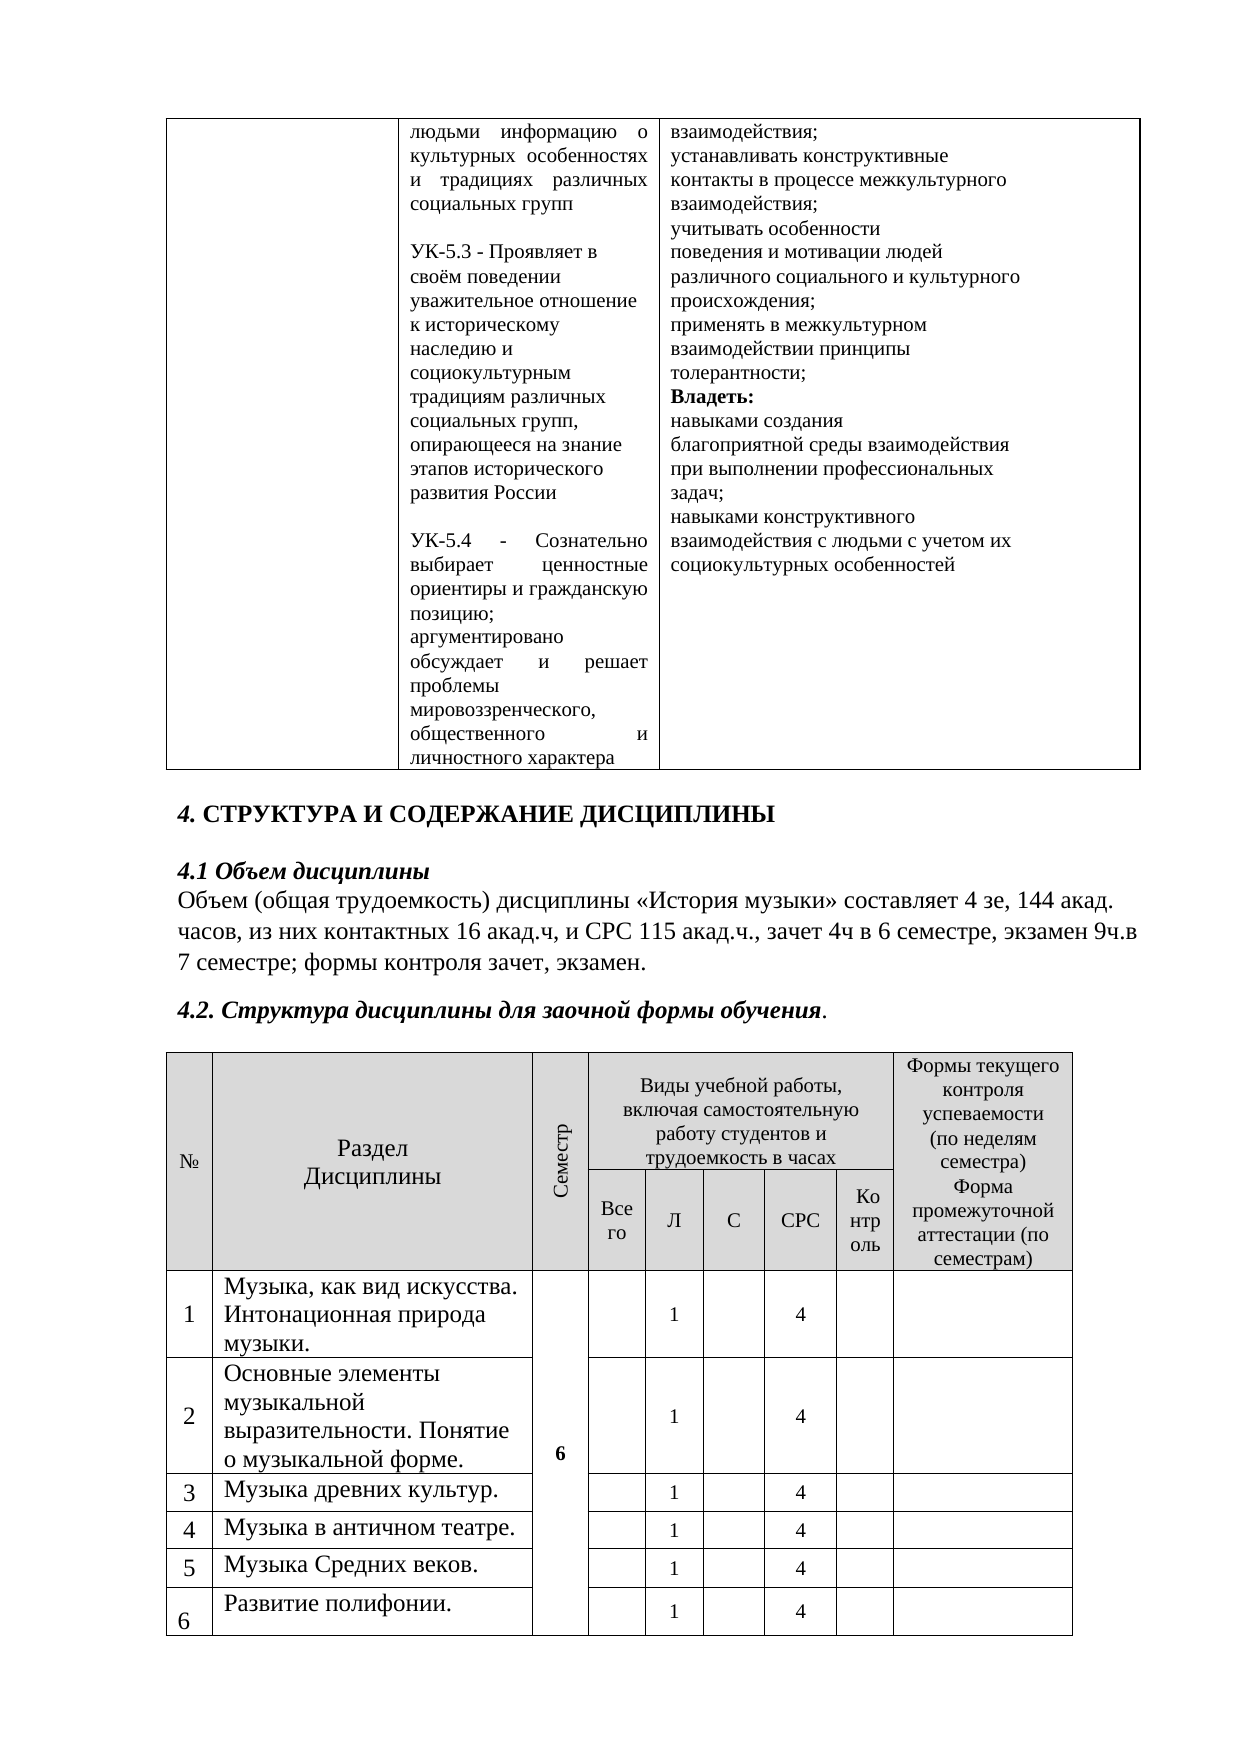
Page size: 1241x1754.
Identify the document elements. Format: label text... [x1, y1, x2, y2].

table_cell [589, 1271, 645, 1357]
table_cell 1 [646, 1474, 703, 1511]
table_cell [399, 119, 659, 769]
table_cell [167, 119, 398, 769]
table_cell 4 [167, 1512, 212, 1548]
table_cell Л [646, 1170, 703, 1270]
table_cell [660, 119, 1139, 769]
table_cell [589, 1358, 645, 1473]
table_cell Контроль [837, 1170, 893, 1270]
table_cell [837, 1271, 893, 1357]
table_cell [837, 1358, 893, 1473]
table_cell [837, 1474, 893, 1511]
table_cell [894, 1474, 1072, 1511]
table_cell [837, 1549, 893, 1587]
text 4.1 Объем дисциплины [177, 856, 1152, 885]
table_cell [894, 1549, 1072, 1587]
table_cell 1 [646, 1588, 703, 1635]
table_cell 5 [167, 1549, 212, 1587]
table_cell Всего [589, 1170, 645, 1270]
table_cell 4 [765, 1512, 836, 1548]
table_cell [704, 1549, 764, 1587]
table_cell [589, 1474, 645, 1511]
table_cell Музыка древних культур. [213, 1474, 532, 1511]
text 4.2. Структура дисциплины для заочной формы обучения. [177, 995, 1152, 1023]
table_cell 4 [765, 1271, 836, 1357]
table_header № [167, 1053, 212, 1270]
table_header Семестр [533, 1053, 588, 1270]
table_cell 1 [646, 1271, 703, 1357]
text Объем (общая трудоемкость) дисциплины «История музыки» составляет 4 зе, 144 акад. часов, из них контактных 16 акад.ч, и СРС 115 акад.ч., зачет 4ч в 6 семестре, экзамен 9ч.в 7 семестре; формы контроля зачет, экзамен. [177, 885, 1152, 976]
table_cell Основные элементы музыкальной выразительности. Понятие о музыкальной форме. [213, 1358, 532, 1473]
table_cell Музыка, как вид искусства. Интонационная природа музыки. [213, 1271, 532, 1357]
table_header Формы текущего контроля успеваемости (по неделям семестра) Форма промежуточной аттестации (по семестрам) [894, 1053, 1072, 1270]
table_cell 1 [167, 1271, 212, 1357]
table_cell [704, 1588, 764, 1635]
table_cell Музыка в античном театре. [213, 1512, 532, 1548]
table_cell 1 [646, 1512, 703, 1548]
table_cell 4 [765, 1588, 836, 1635]
table_cell 2 [167, 1358, 212, 1473]
table_cell Музыка Средних веков. [213, 1549, 532, 1587]
table_cell [704, 1271, 764, 1357]
table_cell [704, 1358, 764, 1473]
table_cell [589, 1549, 645, 1587]
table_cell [213, 1588, 532, 1635]
table_header Раздел Дисциплины [213, 1053, 532, 1270]
table_cell [704, 1474, 764, 1511]
table_cell [894, 1588, 1072, 1635]
table_cell [589, 1512, 645, 1548]
table_cell [894, 1512, 1072, 1548]
table_cell [837, 1588, 893, 1635]
table_cell 6 [167, 1588, 212, 1635]
table_header Виды учебной работы, включая самостоятельную работу студентов и трудоемкость в часах [589, 1053, 893, 1169]
table_cell 6 [533, 1271, 588, 1635]
table_cell 4 [765, 1474, 836, 1511]
table_cell С [704, 1170, 764, 1270]
table_cell 4 [765, 1549, 836, 1587]
table_cell 4 [765, 1358, 836, 1473]
table_cell [589, 1588, 645, 1635]
table_cell [894, 1358, 1072, 1473]
table_cell [837, 1512, 893, 1548]
table_cell СРС [765, 1170, 836, 1270]
table_cell [894, 1271, 1072, 1357]
table_cell 1 [646, 1358, 703, 1473]
text 4. СТРУКТУРА И СОДЕРЖАНИЕ ДИСЦИПЛИНЫ [177, 799, 1152, 827]
table_cell [704, 1512, 764, 1548]
table_cell 1 [646, 1549, 703, 1587]
table_cell 3 [167, 1474, 212, 1511]
